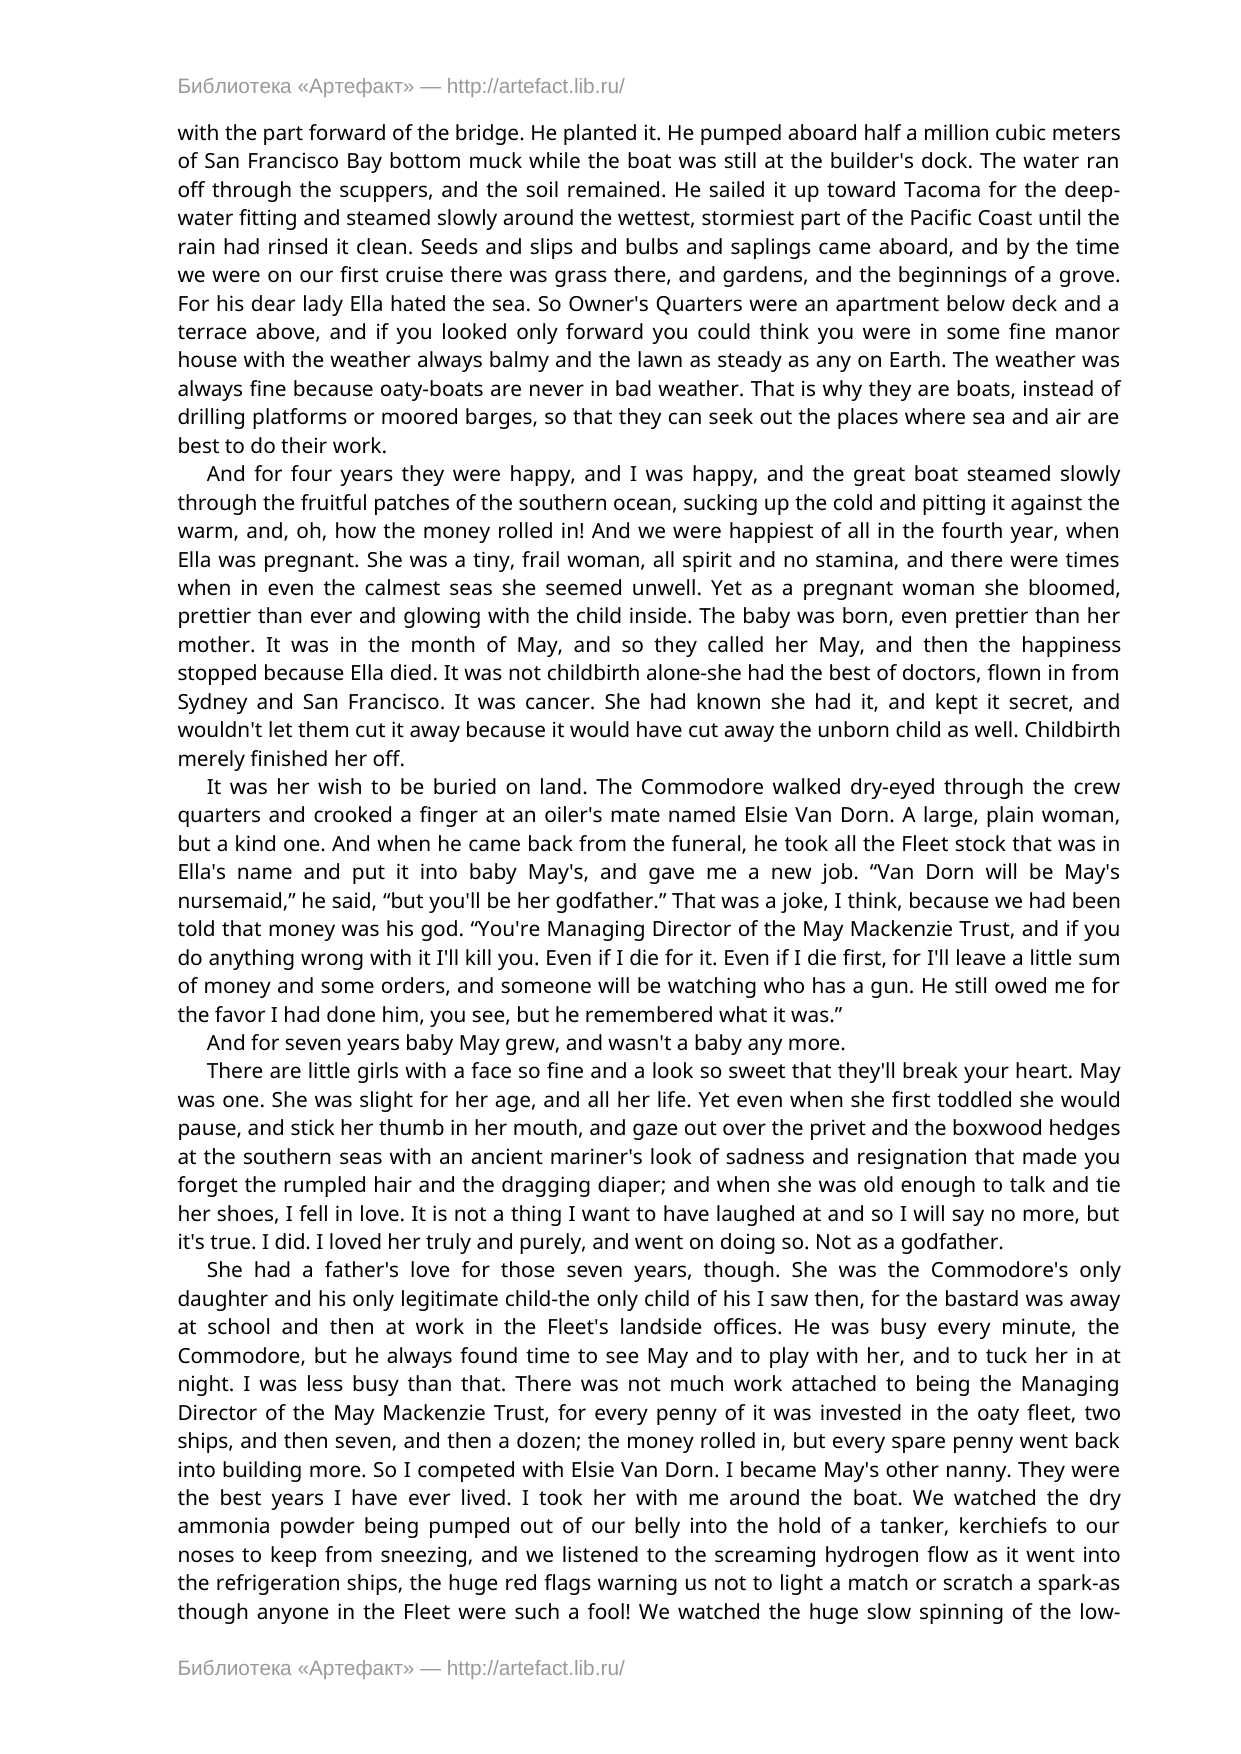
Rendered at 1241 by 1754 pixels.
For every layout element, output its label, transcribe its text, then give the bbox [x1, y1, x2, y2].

text There are little girls with a face so fine and a look so sweet that they'll break your heart. May was one. She was slight for her age, and all her life. Yet even when she first toddled she would pause, and stick her thumb in her mouth, and gaze out over the privet and the boxwood hedges at the southern seas with an ancient mariner's look of sadness and resignation that made you forget the rumpled hair and the dragging diaper; and when she was old enough to talk and tie her shoes, I fell in love. It is not a thing I want to have laughed at and so I will say no more, but it's true. I did. I loved her truly and purely, and went on doing so. Not as a godfather. [177, 1057, 1122, 1256]
text And for four years they were happy, and I was happy, and the great boat steamed slowly through the fruitful patches of the southern ocean, sucking up the cold and pitting it against the warm, and, oh, how the money rolled in! And we were happiest of all in the fourth year, when Ella was pregnant. She was a tiny, frail woman, all spirit and no stamina, and there were times when in even the calmest seas she seemed unwell. Yet as a pregnant woman she bloomed, prettier than ever and glowing with the child inside. The baby was born, even prettier than her mother. It was in the month of May, and so they called her May, and then the happiness stopped because Ella died. It was not childbirth alone-she had the best of doctors, flown in from Sydney and San Francisco. It was cancer. She had known she had it, and kept it secret, and wouldn't let them cut it away because it would have cut away the unborn child as well. Childbirth merely finished her off. [177, 459, 1122, 772]
text And for seven years baby May grew, and wasn't a baby any more. [177, 1028, 1122, 1057]
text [177, 1256, 1122, 1625]
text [177, 118, 1122, 459]
text It was her wish to be buried on land. The Commodore walked dry-eyed through the crew quarters and crooked a finger at an oiler's mate named Elsie Van Dorn. A large, plain woman, but a kind one. And when he came back from the funeral, he took all the Fleet stock that was in Ella's name and put it into baby May's, and gave me a new job. “Van Dorn will be May's nursemaid,” he said, “but you'll be her godfather.” That was a joke, I think, because we had been told that money was his god. “You're Managing Director of the May Mackenzie Trust, and if you do anything wrong with it I'll kill you. Even if I die for it. Even if I die first, for I'll leave a little sum of money and some orders, and someone will be watching who has a gun. He still owed me for the favor I had done him, you see, but he remembered what it was.” [177, 772, 1122, 1028]
